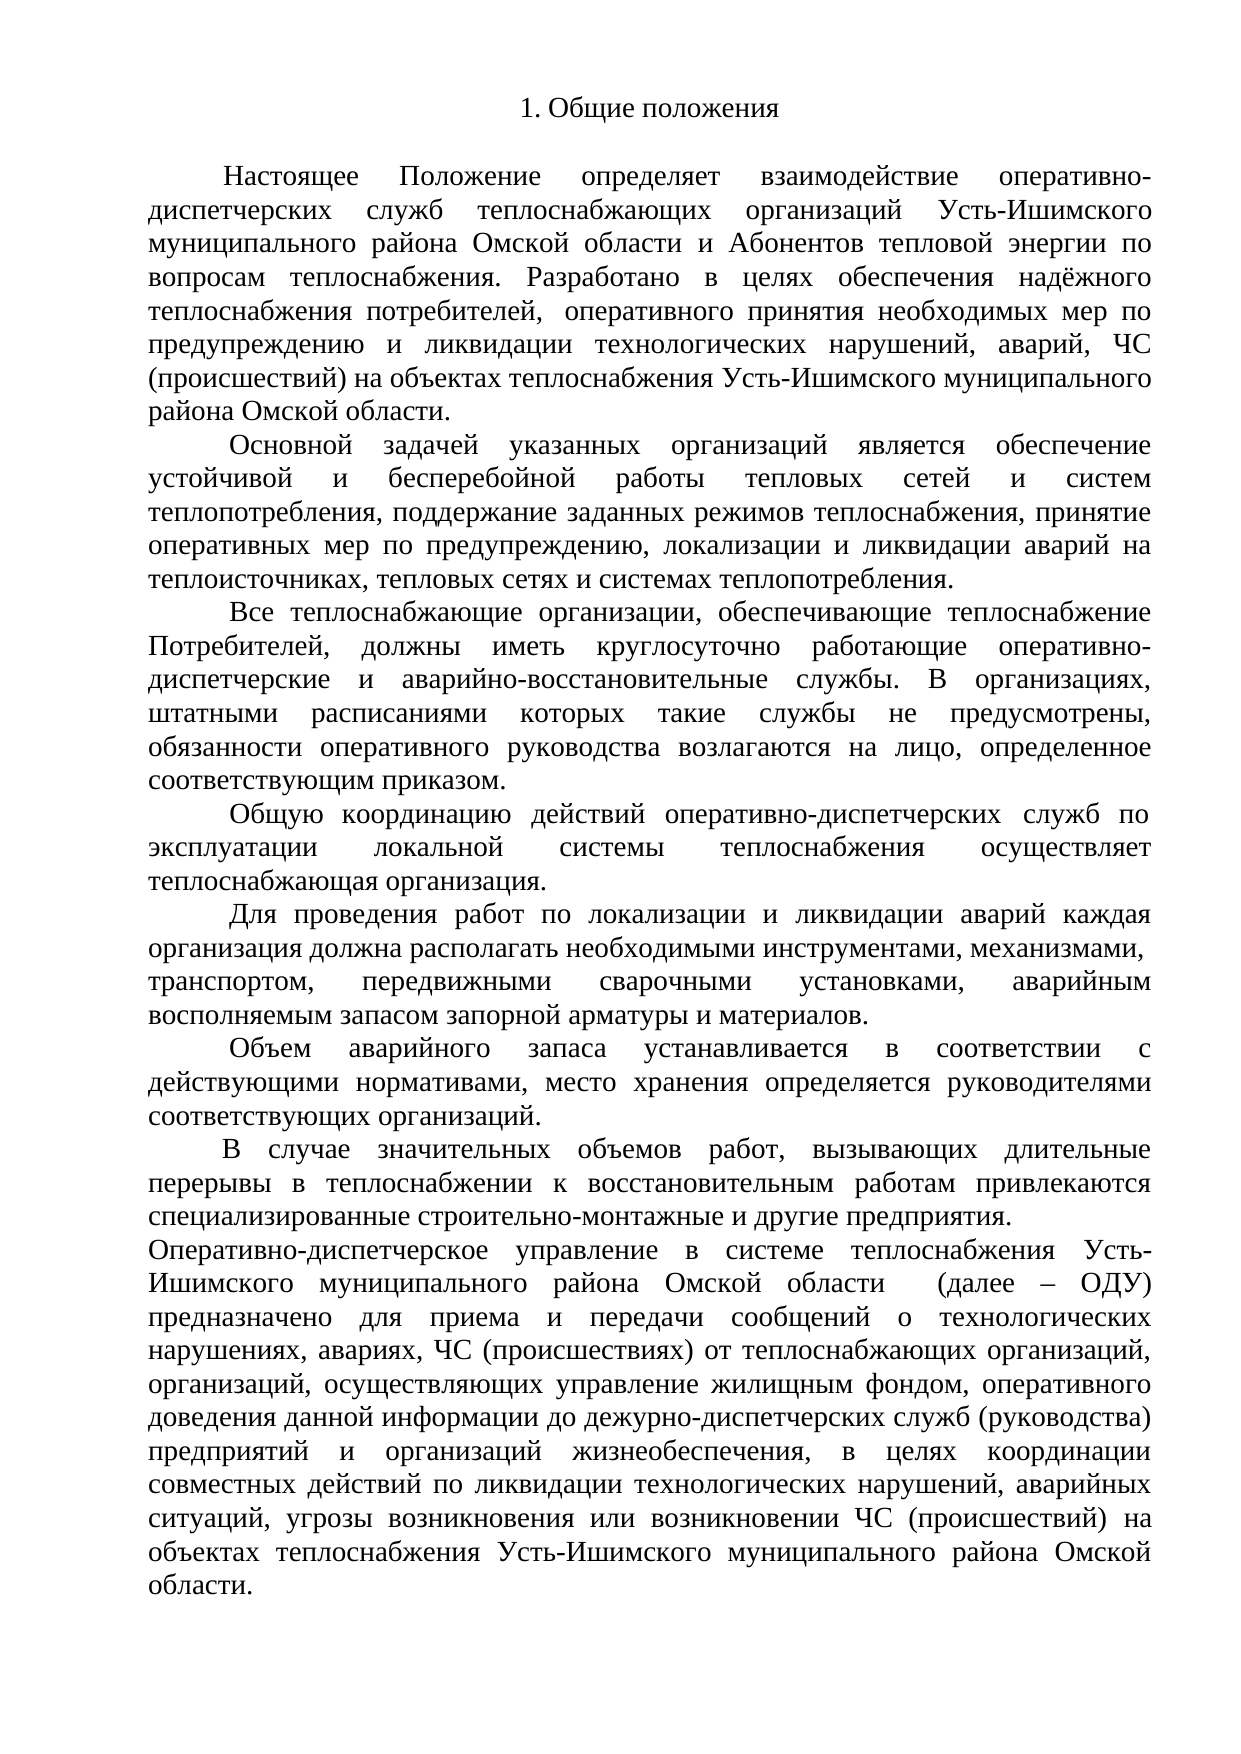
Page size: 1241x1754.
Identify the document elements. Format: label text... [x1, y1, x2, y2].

list случае значительных объемов работ, вызывающих длительные перерывы в теплоснабжении к восстановительным работам привлекаются специализированные строительно-монтажные и другие предприятия. [148, 1131, 1152, 1232]
text Основной задачей указанных организаций является обеспечение устойчивой и бесперебойной работы тепловых сетей и систем теплопотребления, поддержание заданных режимов теплоснабжения, принятие оперативных мер по предупреждению, локализации и ликвидации аварий на теплоисточниках, тепловых сетях и системах теплопотребления. [148, 427, 1152, 594]
text Оперативно-диспетчерское управление в системе теплоснабжения Усть-Ишимского муниципального района Омской области (далее – ОДУ) предназначено для приема и передачи сообщений о технологических нарушениях, авариях, ЧС (происшествиях) от теплоснабжающих организаций, организаций, осуществляющих управление жилищным фондом, оперативного доведения данной информации до дежурно-диспетчерских служб (руководства) предприятий и организаций жизнеобеспечения, в целях координации совместных действий по ликвидации технологических нарушений, аварийных ситуаций, угрозы возникновения или возникновении ЧС (происшествий) на объектах теплоснабжения Усть-Ишимского муниципального района Омской области. [148, 1232, 1152, 1601]
text Все теплоснабжающие организации, обеспечивающие теплоснабжение Потребителей, должны иметь круглосуточно работающие оперативно-диспетчерские и аварийно-восстановительные службы. В организациях, штатными расписаниями которых такие службы не предусмотрены, обязанности оперативного руководства возлагаются на лицо, определенное соответствующим приказом. [148, 594, 1152, 796]
list Общие положения [519, 90, 1152, 124]
text транспортом, передвижными сварочными установками, аварийным восполняемым запасом запорной арматуры и материалов. [148, 963, 1152, 1031]
text эксплуатации локальной системы теплоснабжения осуществляет теплоснабжающая организация. [148, 829, 1152, 896]
text Общую координацию действий оперативно-диспетчерских служб по [229, 796, 1152, 829]
text Для проведения работ по локализации и ликвидации аварий каждая организация должна располагать необходимыми инструментами, механизмами, [148, 896, 1152, 963]
text Настоящее Положение определяет взаимодействие оперативно-диспетчерских служб теплоснабжающих организаций Усть-Ишимского муниципального района Омской области и Абонентов тепловой энергии по вопросам теплоснабжения. Разработано в целях обеспечения надёжного теплоснабжения потребителей, оперативного принятия необходимых мер по предупреждению и ликвидации технологических нарушений, аварий, ЧС (происшествий) на объектах теплоснабжения Усть-Ишимского муниципального района Омской области. [148, 158, 1152, 427]
text Объем аварийного запаса устанавливается в соответствии с действующими нормативами, место хранения определяется руководителями соответствующих организаций. [148, 1031, 1152, 1131]
